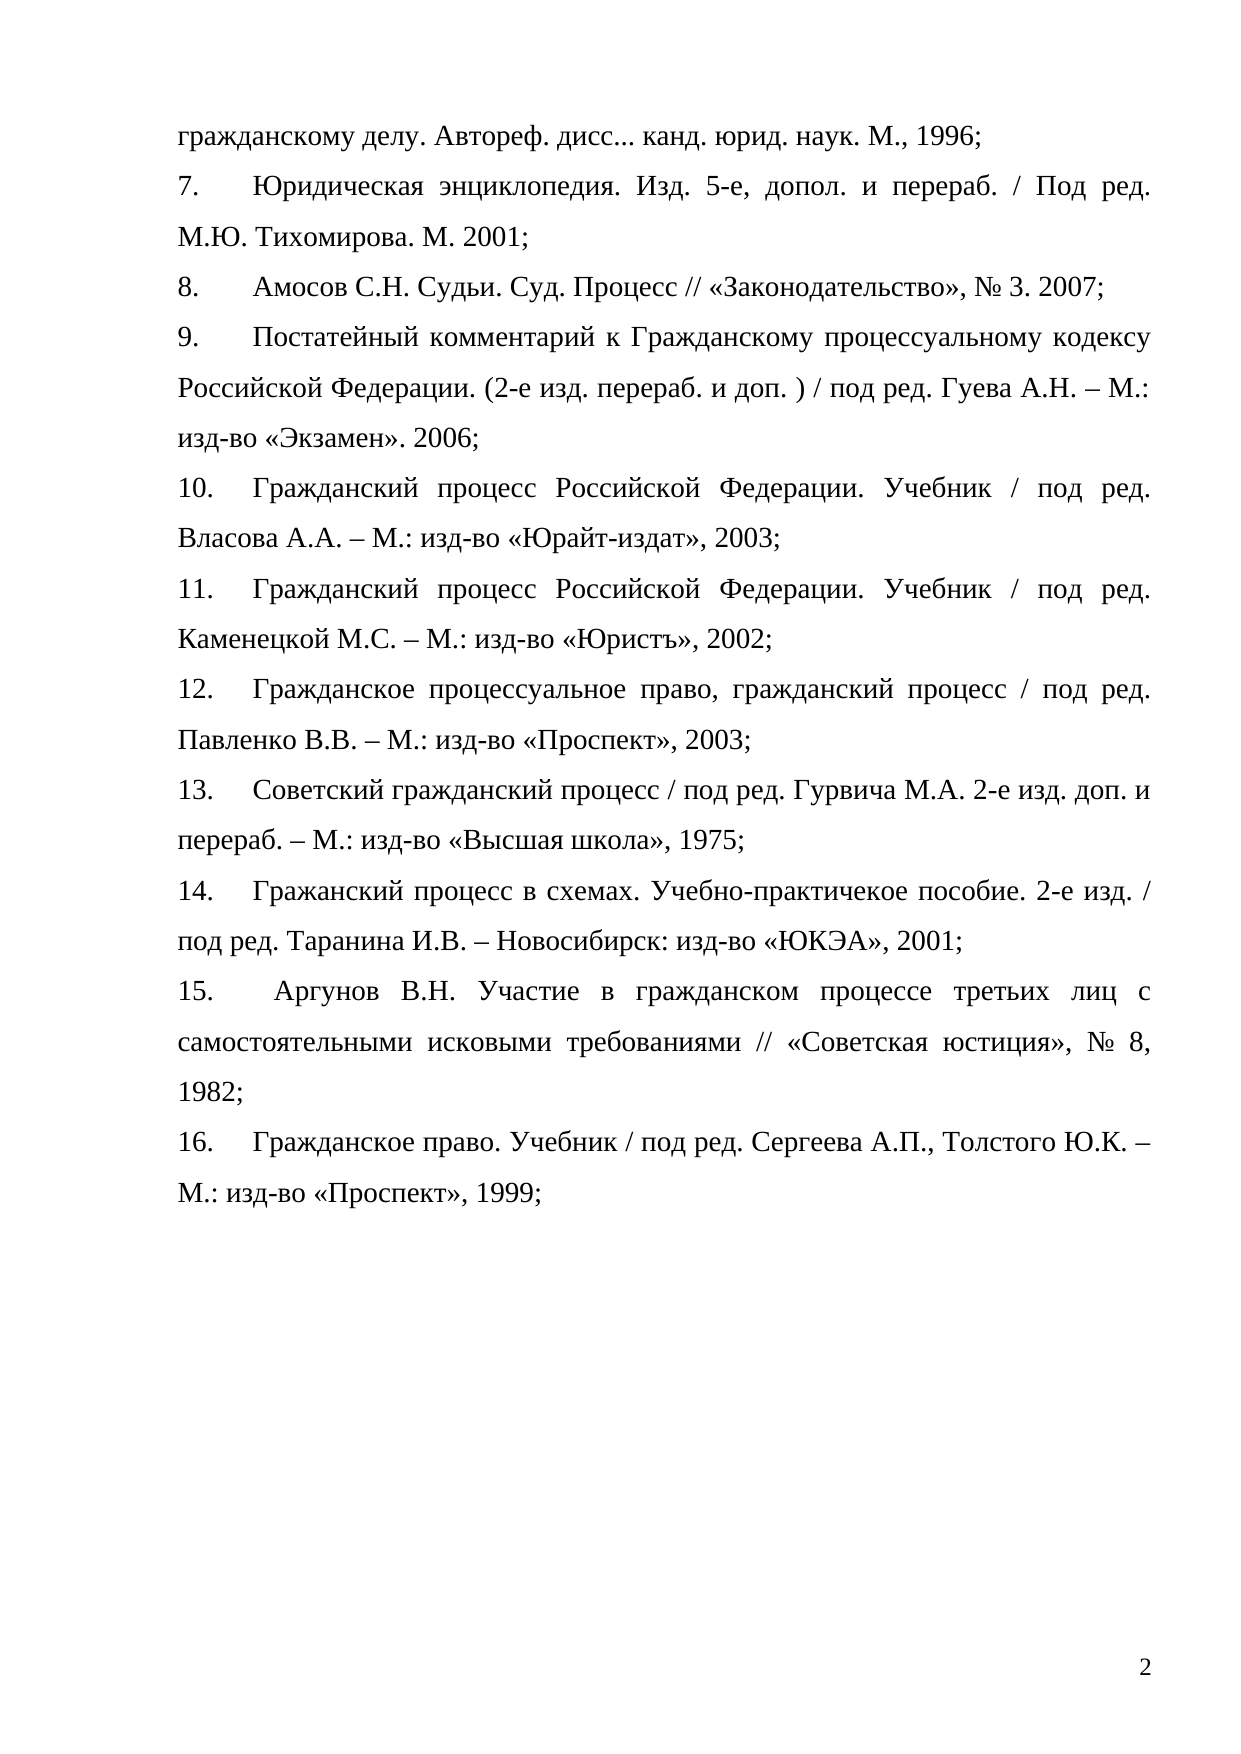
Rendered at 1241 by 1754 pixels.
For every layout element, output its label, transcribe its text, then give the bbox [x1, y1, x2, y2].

list Постатейный комментарий к Гражданскому процессуальному кодексу Российской Федерации. (2-е изд. перераб. и доп. ) / под ред. Гуева А.Н. – М.: изд-во «Экзамен». 2006; [177, 319, 1152, 453]
list Гражданское право. Учебник / под ред. Сергеева А.П., Толстого Ю.К. – М.: изд-во «Проспект», 1999; [177, 1124, 1152, 1208]
list Гражданский процесс Российской Федерации. Учебник / под ред. Власова А.А. – М.: изд-во «Юрайт-издат», 2003; [177, 470, 1152, 554]
list Гражанский процесс в схемах. Учебно-практичекое пособие. 2-е изд. / под ред. Таранина И.В. – Новосибирск: изд-во «ЮКЭА», 2001; [177, 873, 1152, 957]
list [177, 118, 1152, 152]
list Гражданский процесс Российской Федерации. Учебник / под ред. Каменецкой М.С. – М.: изд-во «Юристъ», 2002; [177, 571, 1152, 655]
list Юридическая энциклопедия. Изд. 5-е, допол. и перераб. / Под ред. М.Ю. Тихомирова. М. 2001; [177, 168, 1152, 252]
list Аргунов В.Н. Участие в гражданском процессе третьих лиц с самостоятельными исковыми требованиями // «Советская юстиция», № 8, 1982; [177, 973, 1152, 1108]
list Гражданское процессуальное право, гражданский процесс / под ред. Павленко В.В. – М.: изд-во «Проспект», 2003; [177, 672, 1152, 755]
list Амосов С.Н. Судьи. Суд. Процесс // «Законодательство», № 3. 2007; [177, 269, 1152, 303]
list Советский гражданский процесс / под ред. Гурвича М.А. 2-е изд. доп. и перераб. – М.: изд-во «Высшая школа», 1975; [177, 772, 1152, 856]
